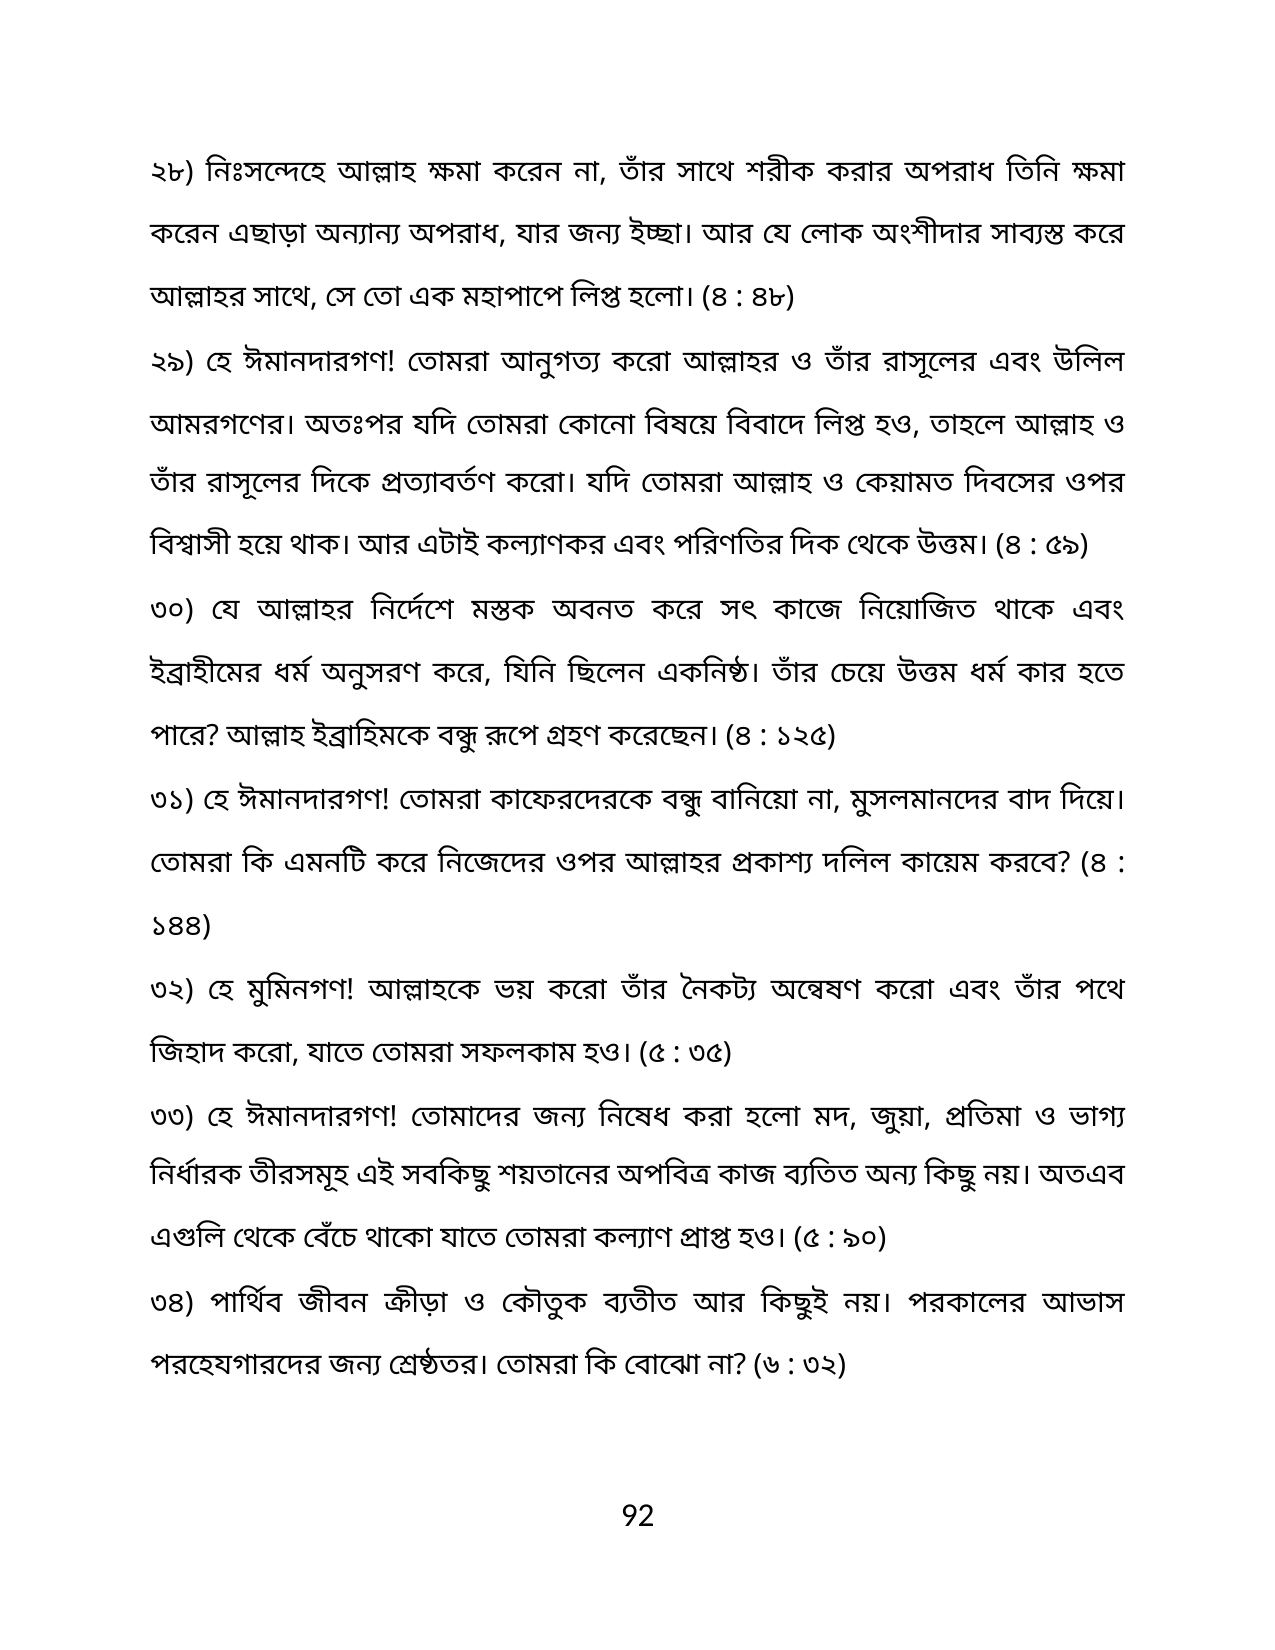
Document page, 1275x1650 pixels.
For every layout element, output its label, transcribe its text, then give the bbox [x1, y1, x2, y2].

text ৩০) যে আল্লাহর নির্দেশে মস্তক অবনত করে সৎ কাজে নিয়োজিত থাকে এবং ইব্রাহীমের ধর্ম অনুসরণ করে, যিনি ছিলেন একনিষ্ঠ। তাঁর চেয়ে উত্তম ধর্ম কার হতে পারে? আল্লাহ ইব্রাহিমকে বন্ধু রূপে গ্রহণ করেছেন। (৪ : ১২৫) [150, 588, 1125, 757]
text ৩২) হে মুমিনগণ! আল্লাহকে ভয় করো তাঁর নৈকট্য অন্বেষণ করো এবং তাঁর পথে জিহাদ করো, যাতে তোমরা সফলকাম হও। (৫ : ৩৫) [150, 968, 1125, 1074]
text ২৯) হে ঈমানদারগণ! তোমরা আনুগত্য করো আল্লাহর ও তাঁর রাসূলের এবং উলিল আমরগণের। অতঃপর যদি তোমরা কোনো বিষয়ে বিবাদে লিপ্ত হও, তাহলে আল্লাহ ও তাঁর রাসূলের দিকে প্রত্যাবর্তণ করো। যদি তোমরা আল্লাহ ও কেয়ামত দিবসের ওপর বিশ্বাসী হয়ে থাক। আর এটাই কল্যাণকর এবং পরিণতির দিক থেকে উত্তম। (৪ : ৫৯) [150, 340, 1125, 567]
text ৩১) হে ঈমানদারগণ! তোমরা কাফেরদেরকে বন্ধু বানিয়ো না, মুসলমানদের বাদ দিয়ে। তোমরা কি এমনটি করে নিজেদের ওপর আল্লাহর প্রকাশ্য দলিল কায়েম করবে? (৪ : ১৪৪) [150, 778, 1125, 947]
text ৩৩) হে ঈমানদারগণ! তোমাদের জন্য নিষেধ করা হলো মদ, জুয়া, প্রতিমা ও ভাগ্য নির্ধারক তীরসমূহ এই সবকিছু শয়তানের অপবিত্র কাজ ব্যতিত অন্য কিছু নয়। অতএব এগুলি থেকে বেঁচে থাকো যাতে তোমরা কল্যাণ প্রাপ্ত হও। (৫ : ৯০) [150, 1096, 1125, 1259]
text ২৮) নিঃসন্দেহে আল্লাহ ক্ষমা করেন না, তাঁর সাথে শরীক করার অপরাধ তিনি ক্ষমা করেন এছাড়া অন্যান্য অপরাধ, যার জন্য ইচ্ছা। আর যে লোক অংশীদার সাব্যস্ত করে আল্লাহর সাথে, সে তো এক মহাপাপে লিপ্ত হলো। (৪ : ৪৮) [150, 150, 1125, 319]
text ৩৪) পার্থিব জীবন ক্রীড়া ও কৌতুক ব্যতীত আর কিছুই নয়। পরকালের আভাস পরহেযগারদের জন্য শ্রেষ্ঠতর। তোমরা কি বোঝো না? (৬ : ৩২) [150, 1281, 1125, 1387]
